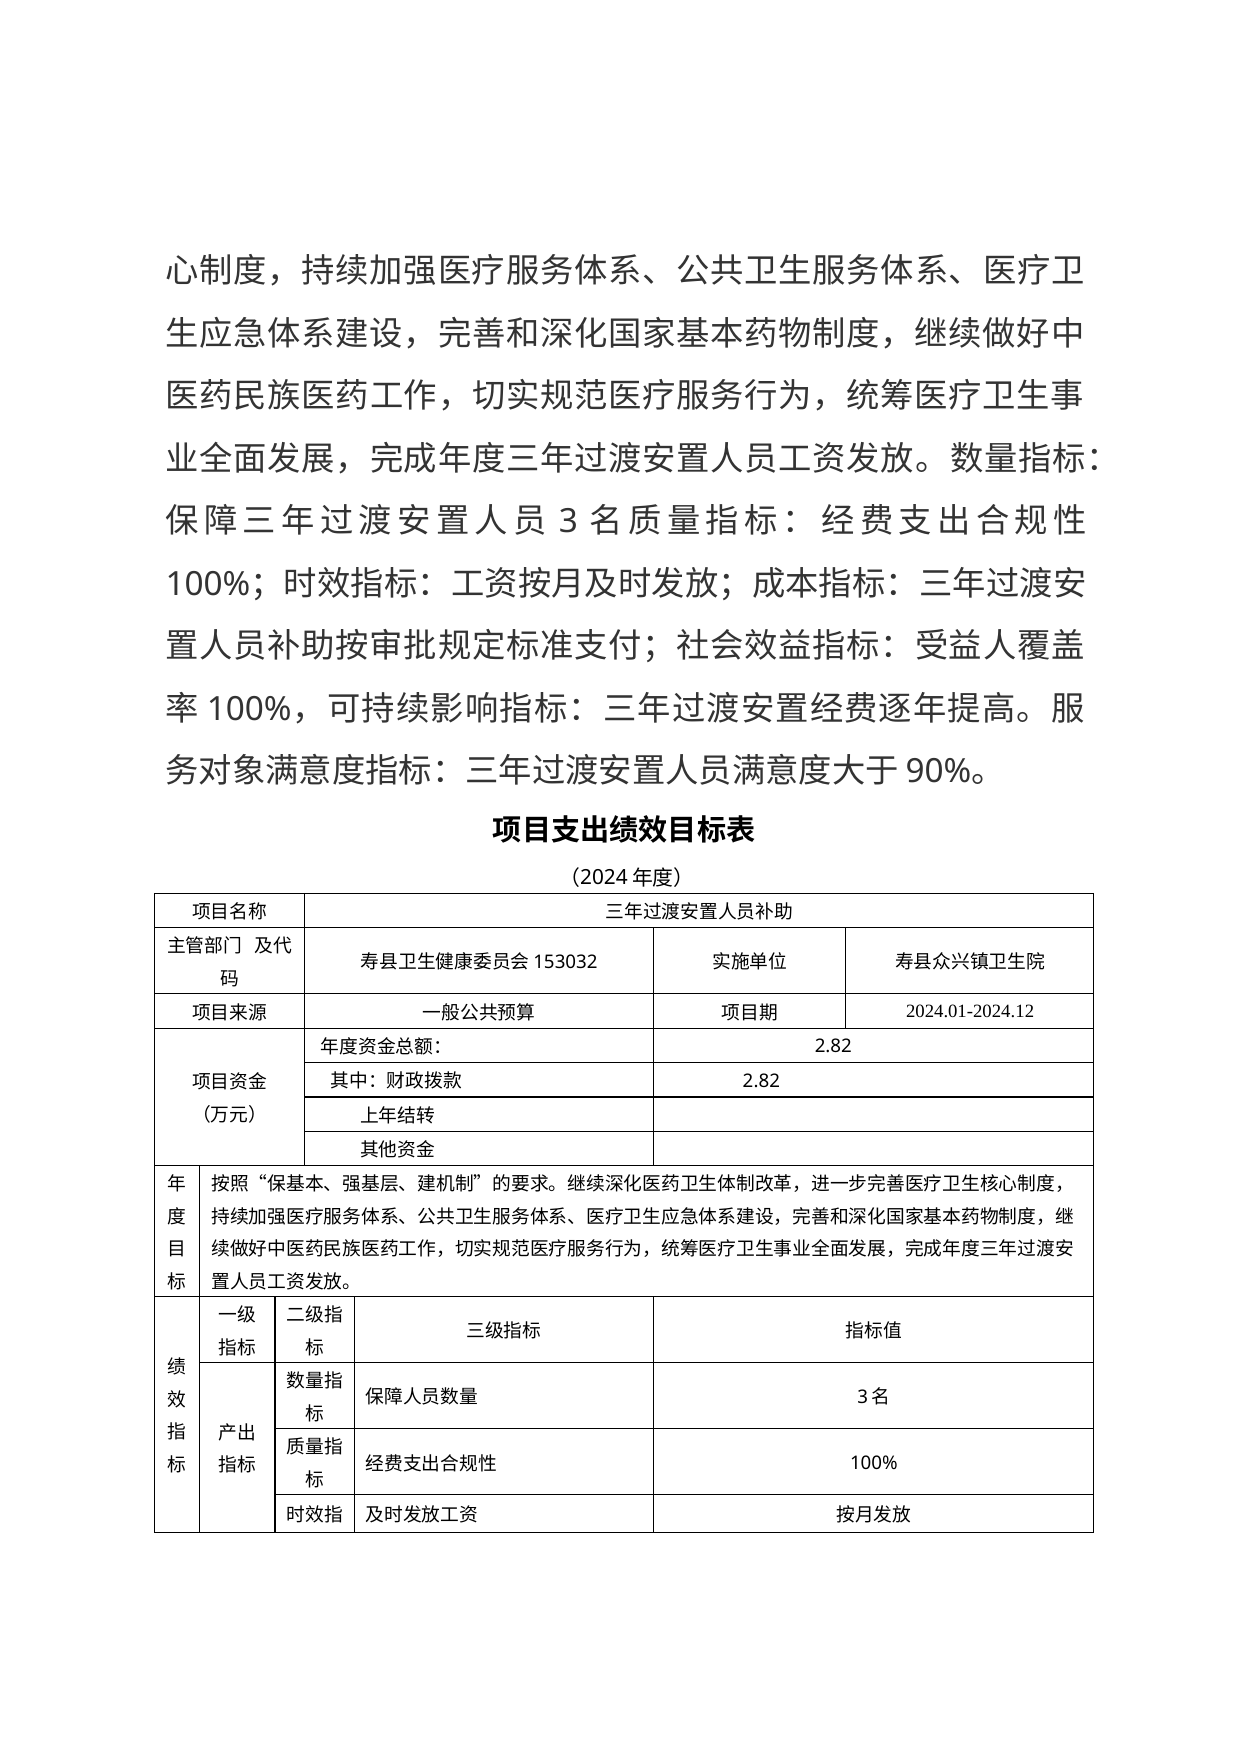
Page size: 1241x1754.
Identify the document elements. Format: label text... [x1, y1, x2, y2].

table_cell 二级指标 [276, 1297, 354, 1362]
table_cell [654, 1132, 1093, 1165]
table_cell 2024.01-2024.12 [846, 994, 1093, 1028]
table_cell 项目名称 [155, 894, 304, 927]
table_cell 其他资金 [305, 1132, 653, 1165]
table_cell 经费支出合规性 [355, 1429, 653, 1494]
table_cell 三年过渡安置人员补助 [305, 894, 1093, 927]
table_cell 数量指标 [276, 1363, 354, 1428]
table_cell 上年结转 [305, 1098, 653, 1131]
table_cell 项目资金 （万元） [155, 1029, 304, 1165]
table_cell 实施单位 [654, 928, 845, 993]
table_cell 年度资金总额： [305, 1029, 653, 1062]
table_cell 绩 效 指 标 [155, 1297, 199, 1532]
table_cell 其中：财政拨款 [305, 1063, 653, 1096]
table_cell 主管部门 及代码 [155, 928, 304, 993]
table_cell 2.82 [654, 1063, 1093, 1096]
table_cell 年度 目标 [155, 1166, 199, 1296]
table_cell 一级 指标 [200, 1297, 274, 1362]
table_cell 2.82 [654, 1029, 1093, 1062]
table_cell 指标值 [654, 1297, 1093, 1362]
table_cell 一般公共预算 [305, 994, 653, 1028]
table_cell 寿县卫生健康委员会153032 [305, 928, 653, 993]
table_cell 时效指标 [276, 1495, 354, 1532]
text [165, 233, 1087, 795]
table_cell [654, 1098, 1093, 1131]
table_cell 三级指标 [355, 1297, 653, 1362]
table_cell 产出指标 [200, 1363, 274, 1532]
table_cell 100% [654, 1429, 1093, 1494]
table_cell 3名 [654, 1363, 1093, 1428]
table_cell 及时发放工资 [355, 1495, 653, 1532]
table_cell 保障人员数量 [355, 1363, 653, 1428]
table_cell 按月发放 [654, 1495, 1093, 1532]
table_cell 项目来源 [155, 994, 304, 1028]
table_cell 质量指标 [276, 1429, 354, 1494]
table_cell 项目期 [654, 994, 845, 1028]
table_header 项目支出绩效目标表 [154, 795, 1094, 860]
table_cell （2024年度） [154, 860, 1094, 893]
table_cell 按照“保基本、强基层、建机制”的要求。继续深化医药卫生体制改革，进一步完善医疗卫生核心制度，持续加强医疗服务体系、公共卫生服务体系、医疗卫生应急体系建设，完善和深化国家基本药物制度，继续做好中医药民族医药工作，切实规范医疗服务行为，统筹医疗卫生事业全面发展，完成年度三年过渡安置人员工资发放。 [200, 1166, 1093, 1296]
table_cell 寿县众兴镇卫生院 [846, 928, 1093, 993]
